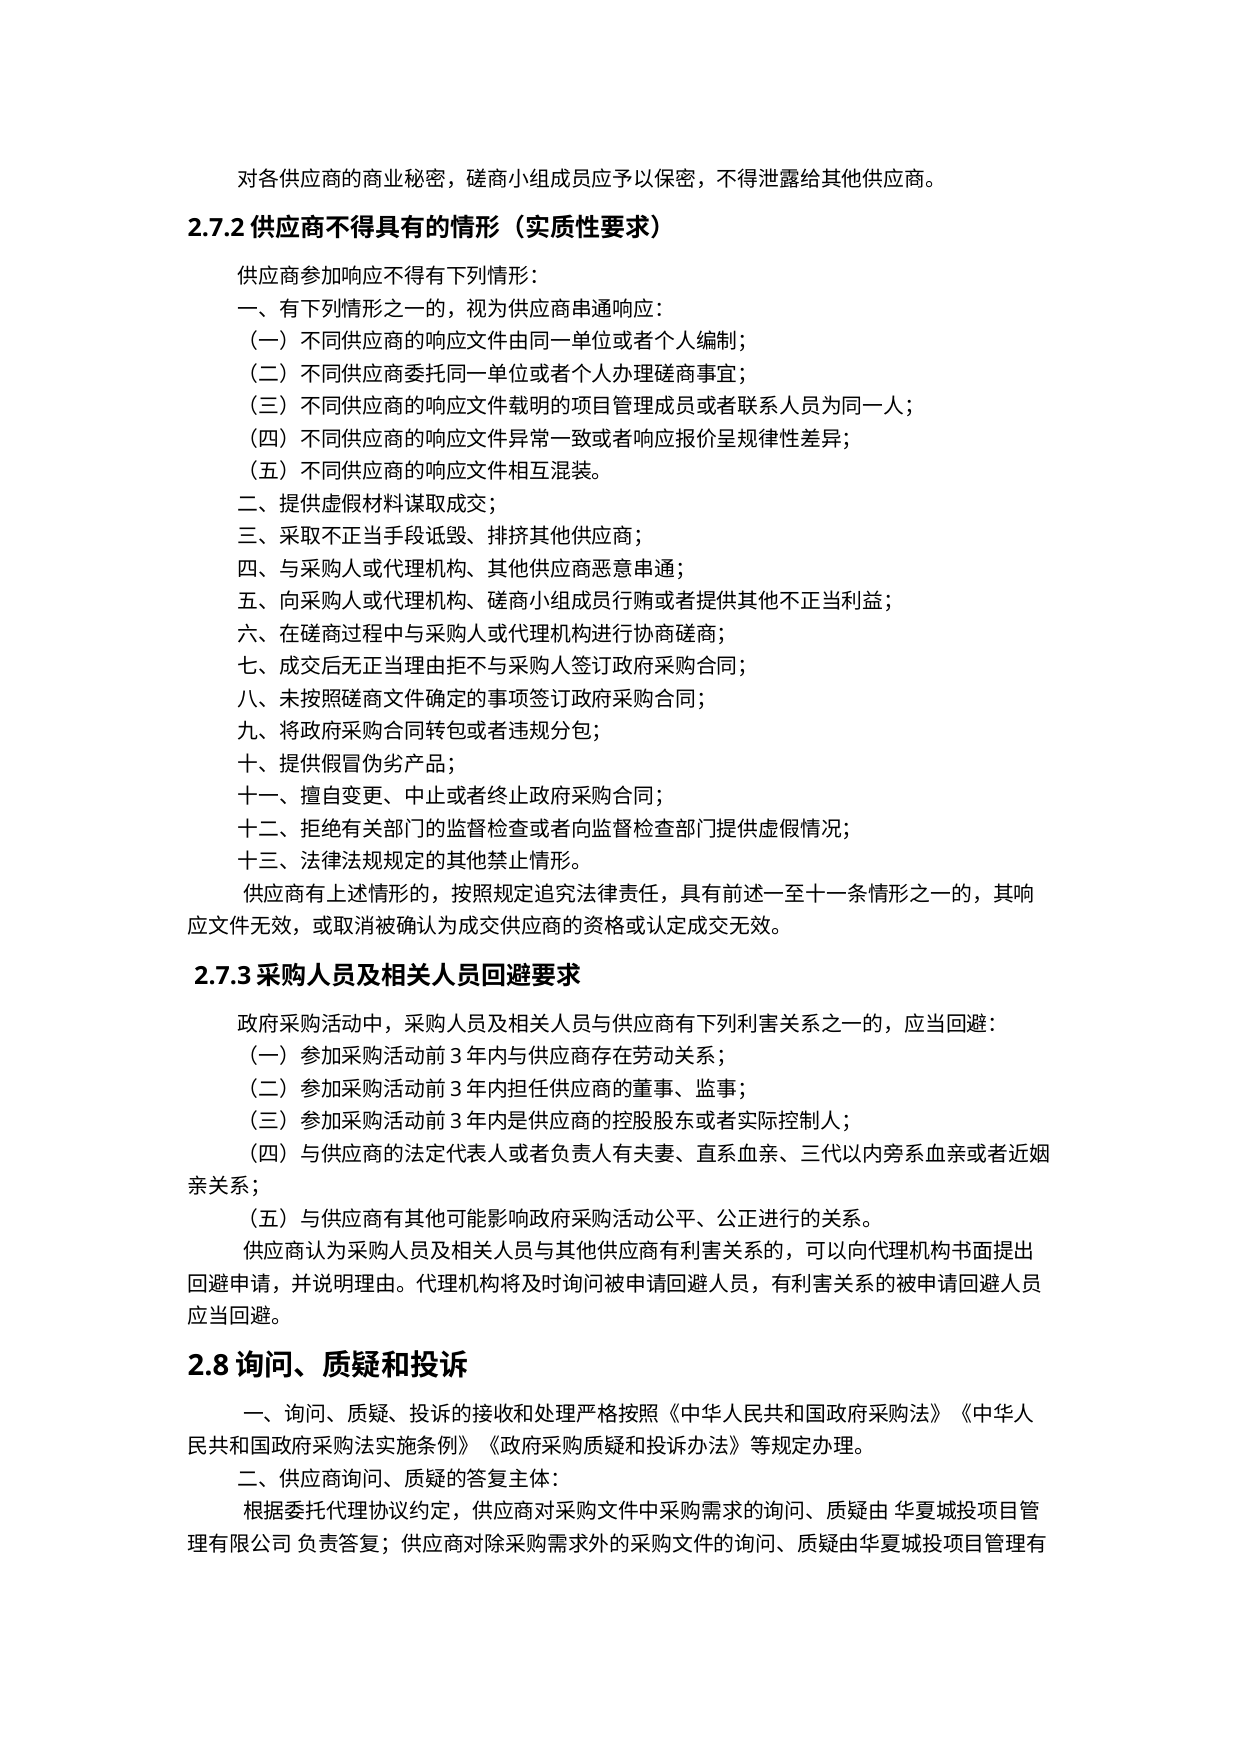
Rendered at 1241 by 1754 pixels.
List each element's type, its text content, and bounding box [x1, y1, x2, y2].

text 2.8询问、质疑和投诉 [187, 1332, 1053, 1397]
text （四）与供应商的法定代表人或者负责人有夫妻、直系血亲、三代以内旁系血亲或者近姻亲关系； [187, 1137, 1053, 1202]
text 十二、拒绝有关部门的监督检查或者向监督检查部门提供虚假情况； [187, 812, 1053, 844]
text 五、向采购人或代理机构、磋商小组成员行贿或者提供其他不正当利益； [187, 584, 1053, 617]
text （二）不同供应商委托同一单位或者个人办理磋商事宜； [187, 357, 1053, 389]
text 九、将政府采购合同转包或者违规分包； [187, 714, 1053, 747]
text （三）参加采购活动前3年内是供应商的控股股东或者实际控制人； [187, 1104, 1053, 1137]
text 八、未按照磋商文件确定的事项签订政府采购合同； [187, 682, 1053, 714]
text （一）参加采购活动前3年内与供应商存在劳动关系； [187, 1039, 1053, 1072]
text 一、询问、质疑、投诉的接收和处理严格按照《中华人民共和国政府采购法》《中华人民共和国政府采购法实施条例》《政府采购质疑和投诉办法》等规定办理。 [187, 1397, 1053, 1462]
text 四、与采购人或代理机构、其他供应商恶意串通； [187, 552, 1053, 584]
text 十一、擅自变更、中止或者终止政府采购合同； [187, 779, 1053, 812]
text 政府采购活动中，采购人员及相关人员与供应商有下列利害关系之一的，应当回避： [187, 1007, 1053, 1039]
text （三）不同供应商的响应文件载明的项目管理成员或者联系人员为同一人； [187, 389, 1053, 422]
text （二）参加采购活动前3年内担任供应商的董事、监事； [187, 1072, 1053, 1104]
text （四）不同供应商的响应文件异常一致或者响应报价呈规律性差异； [187, 422, 1053, 454]
text （五）不同供应商的响应文件相互混装。 [187, 454, 1053, 487]
text 十、提供假冒伪劣产品； [187, 747, 1053, 779]
text （五）与供应商有其他可能影响政府采购活动公平、公正进行的关系。 [187, 1202, 1053, 1234]
text 十三、法律法规规定的其他禁止情形。 [187, 844, 1053, 877]
text 六、在磋商过程中与采购人或代理机构进行协商磋商； [187, 617, 1053, 649]
text 供应商有上述情形的，按照规定追究法律责任，具有前述一至十一条情形之一的，其响应文件无效，或取消被确认为成交供应商的资格或认定成交无效。 [187, 877, 1053, 942]
text 二、供应商询问、质疑的答复主体： [187, 1462, 1053, 1494]
text 2.7.3采购人员及相关人员回避要求 [187, 942, 1053, 1007]
text 三、采取不正当手段诋毁、排挤其他供应商； [187, 519, 1053, 552]
text 2.7.2供应商不得具有的情形（实质性要求） [187, 194, 1053, 259]
text 对各供应商的商业秘密，磋商小组成员应予以保密，不得泄露给其他供应商。 [187, 162, 1053, 194]
text 供应商认为采购人员及相关人员与其他供应商有利害关系的，可以向代理机构书面提出回避申请，并说明理由。代理机构将及时询问被申请回避人员，有利害关系的被申请回避人员应当回避。 [187, 1234, 1053, 1332]
text （一）不同供应商的响应文件由同一单位或者个人编制； [187, 324, 1053, 357]
text 七、成交后无正当理由拒不与采购人签订政府采购合同； [187, 649, 1053, 682]
text 供应商参加响应不得有下列情形： [187, 259, 1053, 292]
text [187, 1494, 1053, 1559]
text 一、有下列情形之一的，视为供应商串通响应： [187, 292, 1053, 324]
text 二、提供虚假材料谋取成交； [187, 487, 1053, 519]
